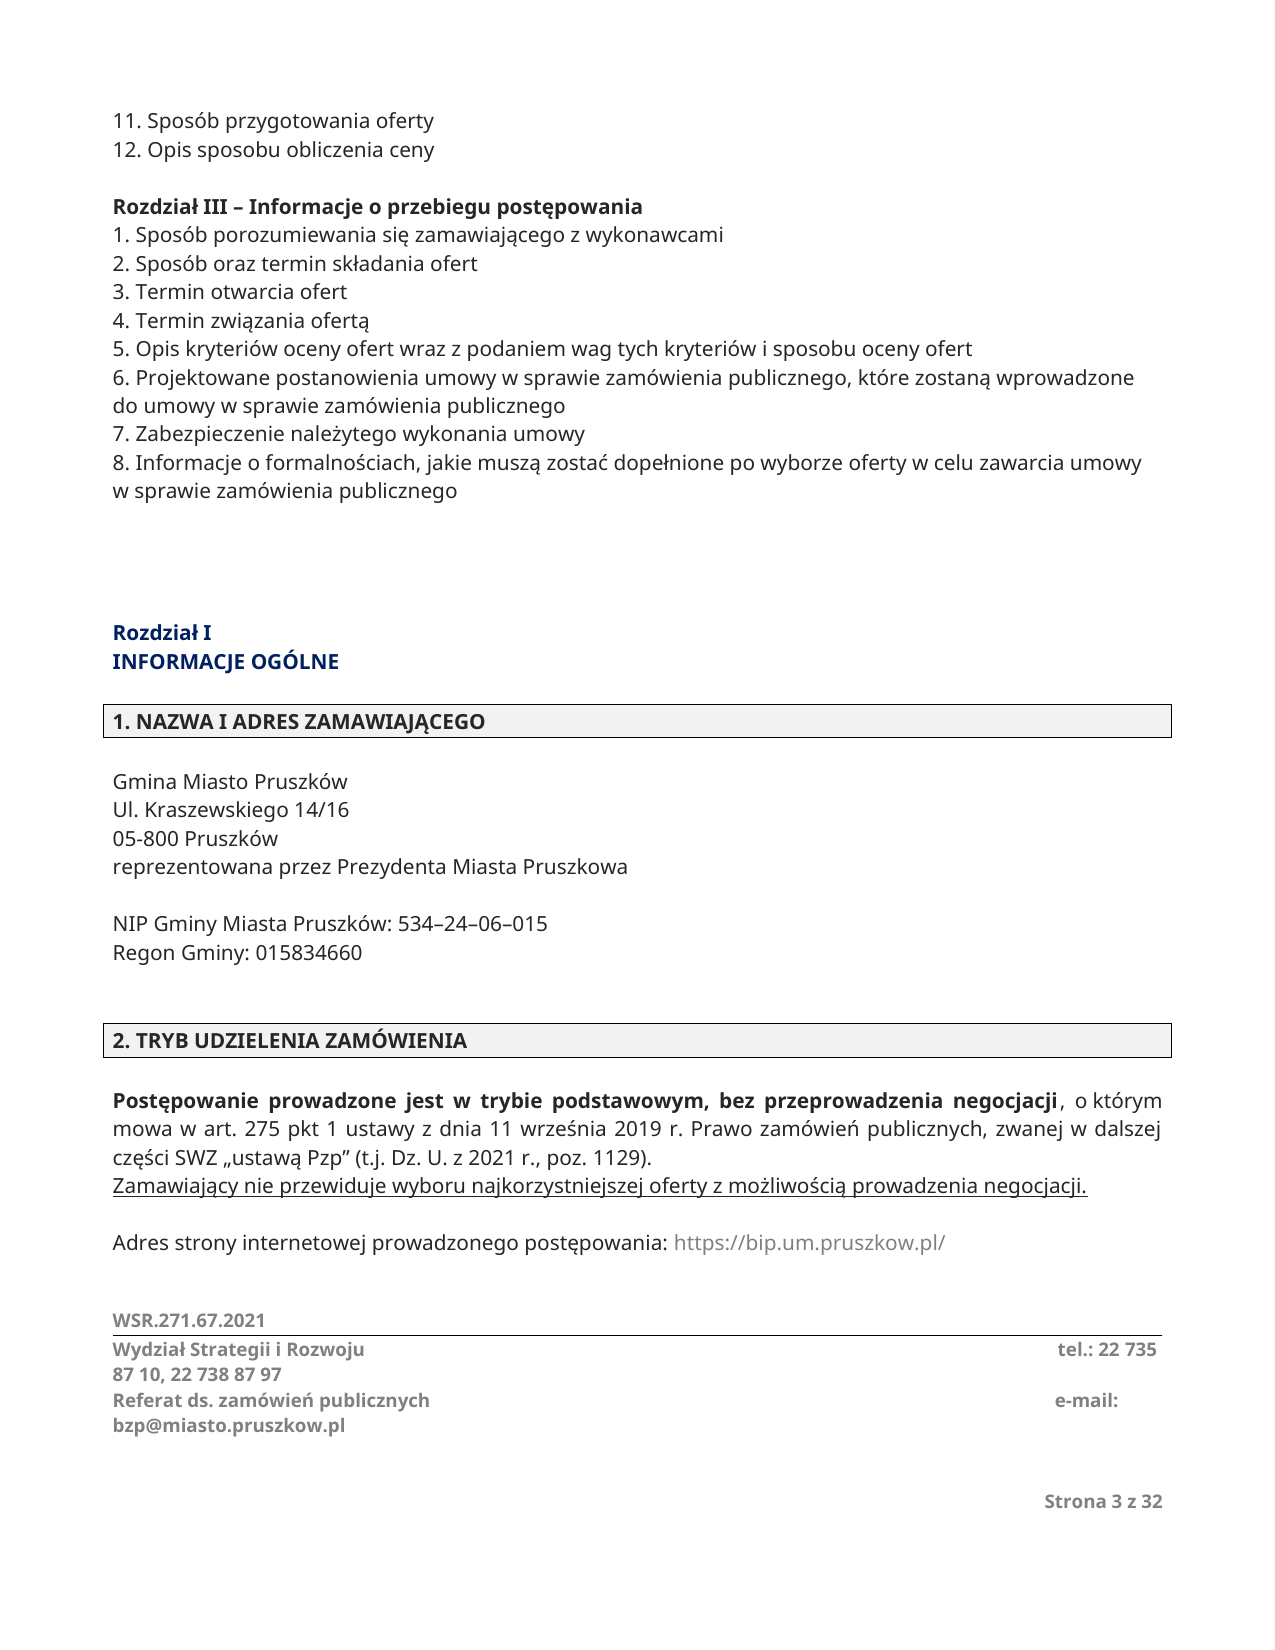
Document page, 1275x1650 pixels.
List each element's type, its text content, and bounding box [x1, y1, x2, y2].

text Postępowanie prowadzone jest w trybie podstawowym, bez przeprowadzenia negocjacji, o którym mowa w art. 275 pkt 1 ustawy z dnia 11 września 2019 r. Prawo zamówień publicznych, zwanej w dalszej części SWZ „ustawą Pzp” (t.j. Dz. U. z 2021 r., poz. 1129). [112, 1086, 1162, 1171]
text 4. Termin związania ofertą [112, 306, 1162, 334]
text NIP Gminy Miasta Pruszków: 534–24–06–015 [112, 909, 1162, 938]
text Adres strony internetowej prowadzonego postępowania: https://bip.um.pruszkow.pl/ [112, 1228, 1162, 1257]
text INFORMACJE OGÓLNE [112, 647, 1162, 675]
text 5. Opis kryteriów oceny ofert wraz z podaniem wag tych kryteriów i sposobu oceny ofert [112, 334, 1162, 363]
text Rozdział III – Informacje o przebiegu postępowania [112, 192, 1162, 220]
text 7. Zabezpieczenie należytego wykonania umowy [112, 419, 1162, 448]
text 1. Sposób porozumiewania się zamawiającego z wykonawcami [112, 220, 1162, 249]
text 2. TRYB UDZIELENIA ZAMÓWIENIA [104, 1024, 1171, 1057]
text Gmina Miasto Pruszków [112, 767, 1162, 795]
text 12. Opis sposobu obliczenia ceny [112, 135, 1162, 163]
text Ul. Kraszewskiego 14/16 [112, 795, 1162, 824]
text 05-800 Pruszków [112, 824, 1162, 852]
text reprezentowana przez Prezydenta Miasta Pruszkowa [112, 852, 1162, 881]
text 2. Sposób oraz termin składania ofert [112, 249, 1162, 277]
text 8. Informacje o formalnościach, jakie muszą zostać dopełnione po wyborze oferty w celu zawarcia umowy w sprawie zamówienia publicznego [112, 448, 1162, 505]
text Zamawiający nie przewiduje wyboru najkorzystniejszej oferty z możliwością prowadzenia negocjacji. [112, 1171, 1162, 1200]
text 3. Termin otwarcia ofert [112, 277, 1162, 306]
text 1. NAZWA I ADRES ZAMAWIAJĄCEGO [104, 705, 1171, 737]
text 11. Sposób przygotowania oferty [112, 107, 1162, 135]
text Rozdział I [112, 618, 1162, 647]
text 6. Projektowane postanowienia umowy w sprawie zamówienia publicznego, które zostaną wprowadzone do umowy w sprawie zamówienia publicznego [112, 363, 1162, 419]
text Regon Gminy: 015834660 [112, 938, 1162, 966]
